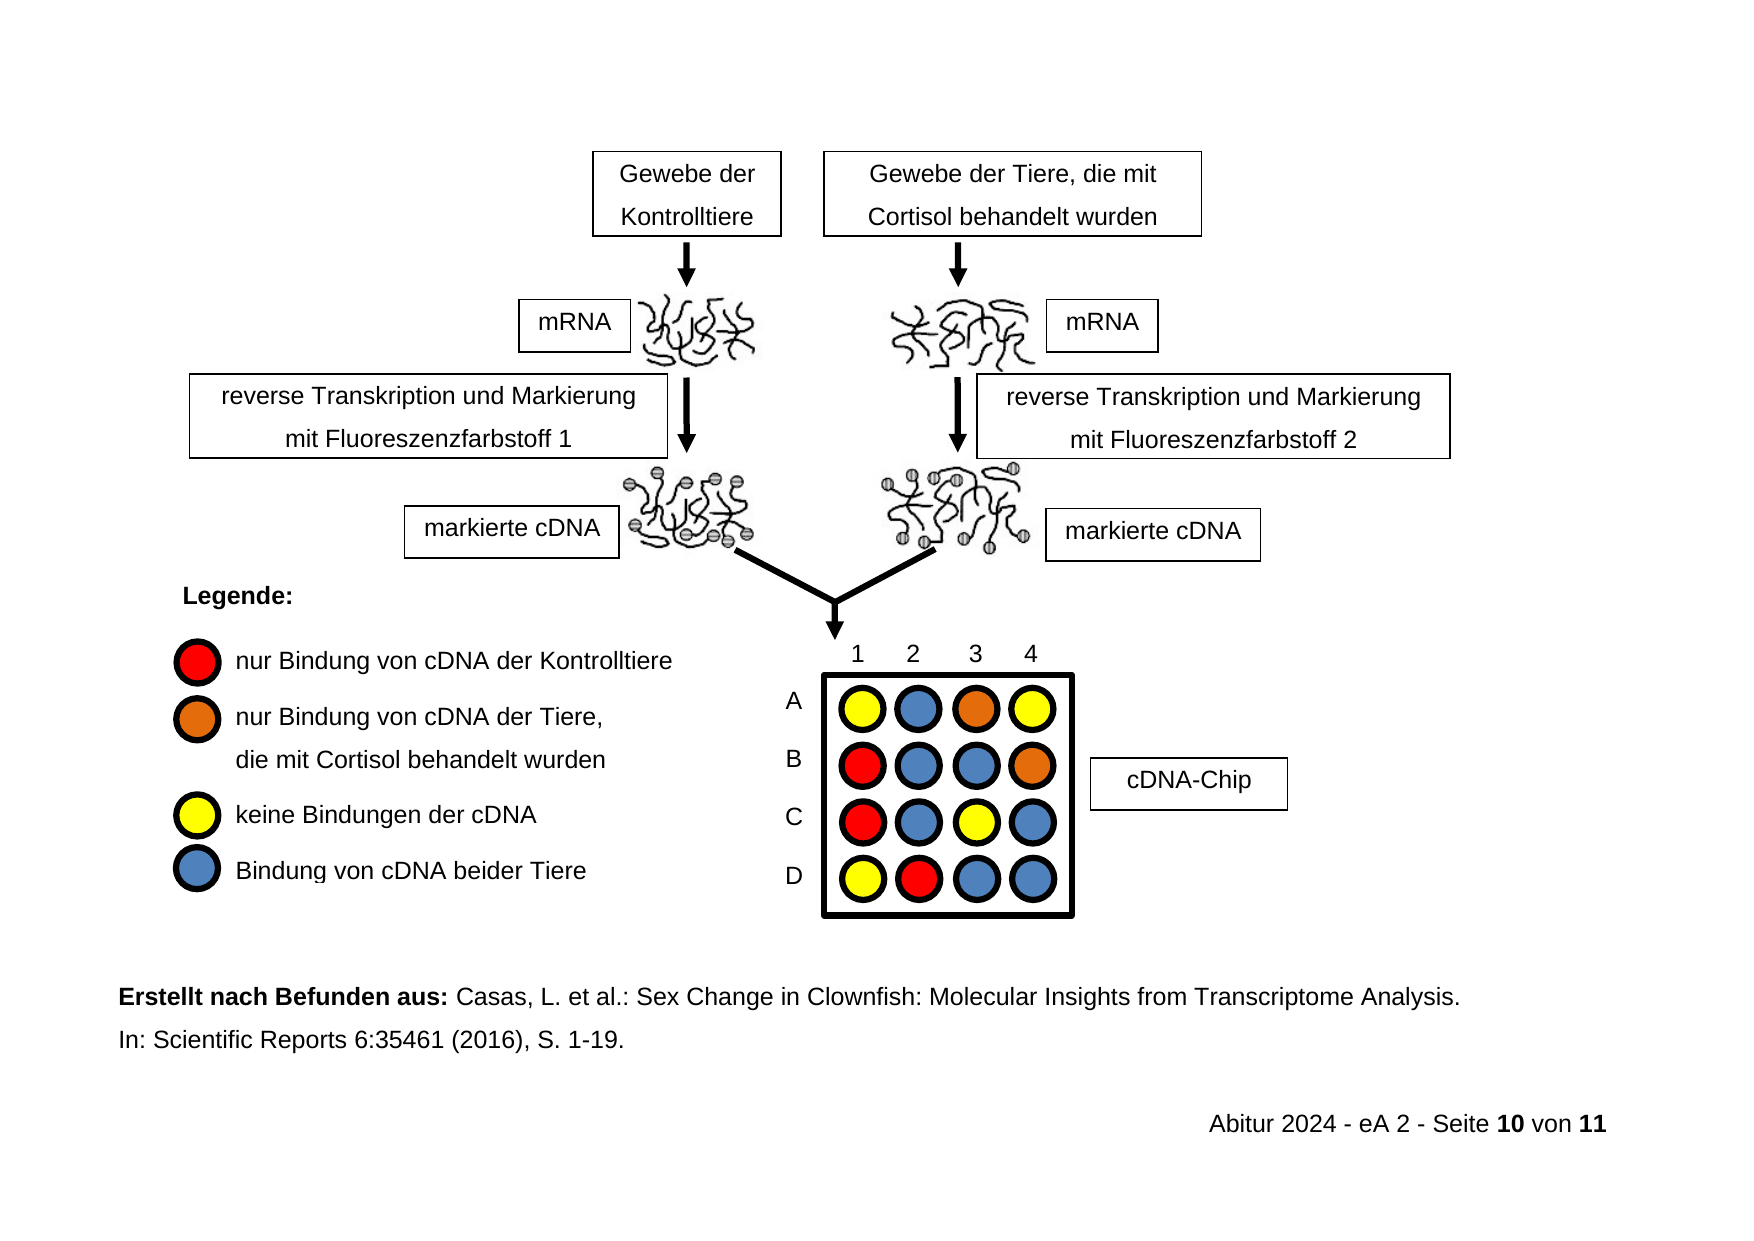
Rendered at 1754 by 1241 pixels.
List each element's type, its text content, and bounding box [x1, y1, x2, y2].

picture [616, 292, 1039, 558]
text Erstellt nach Befunden aus: Casas, L. et al.: Sex Change in Clownfish: Molecular Insights from Transcriptome Analysis. In: Scientific Reports 6:35461 (2016), S. 1-19. [118, 982, 1606, 1054]
